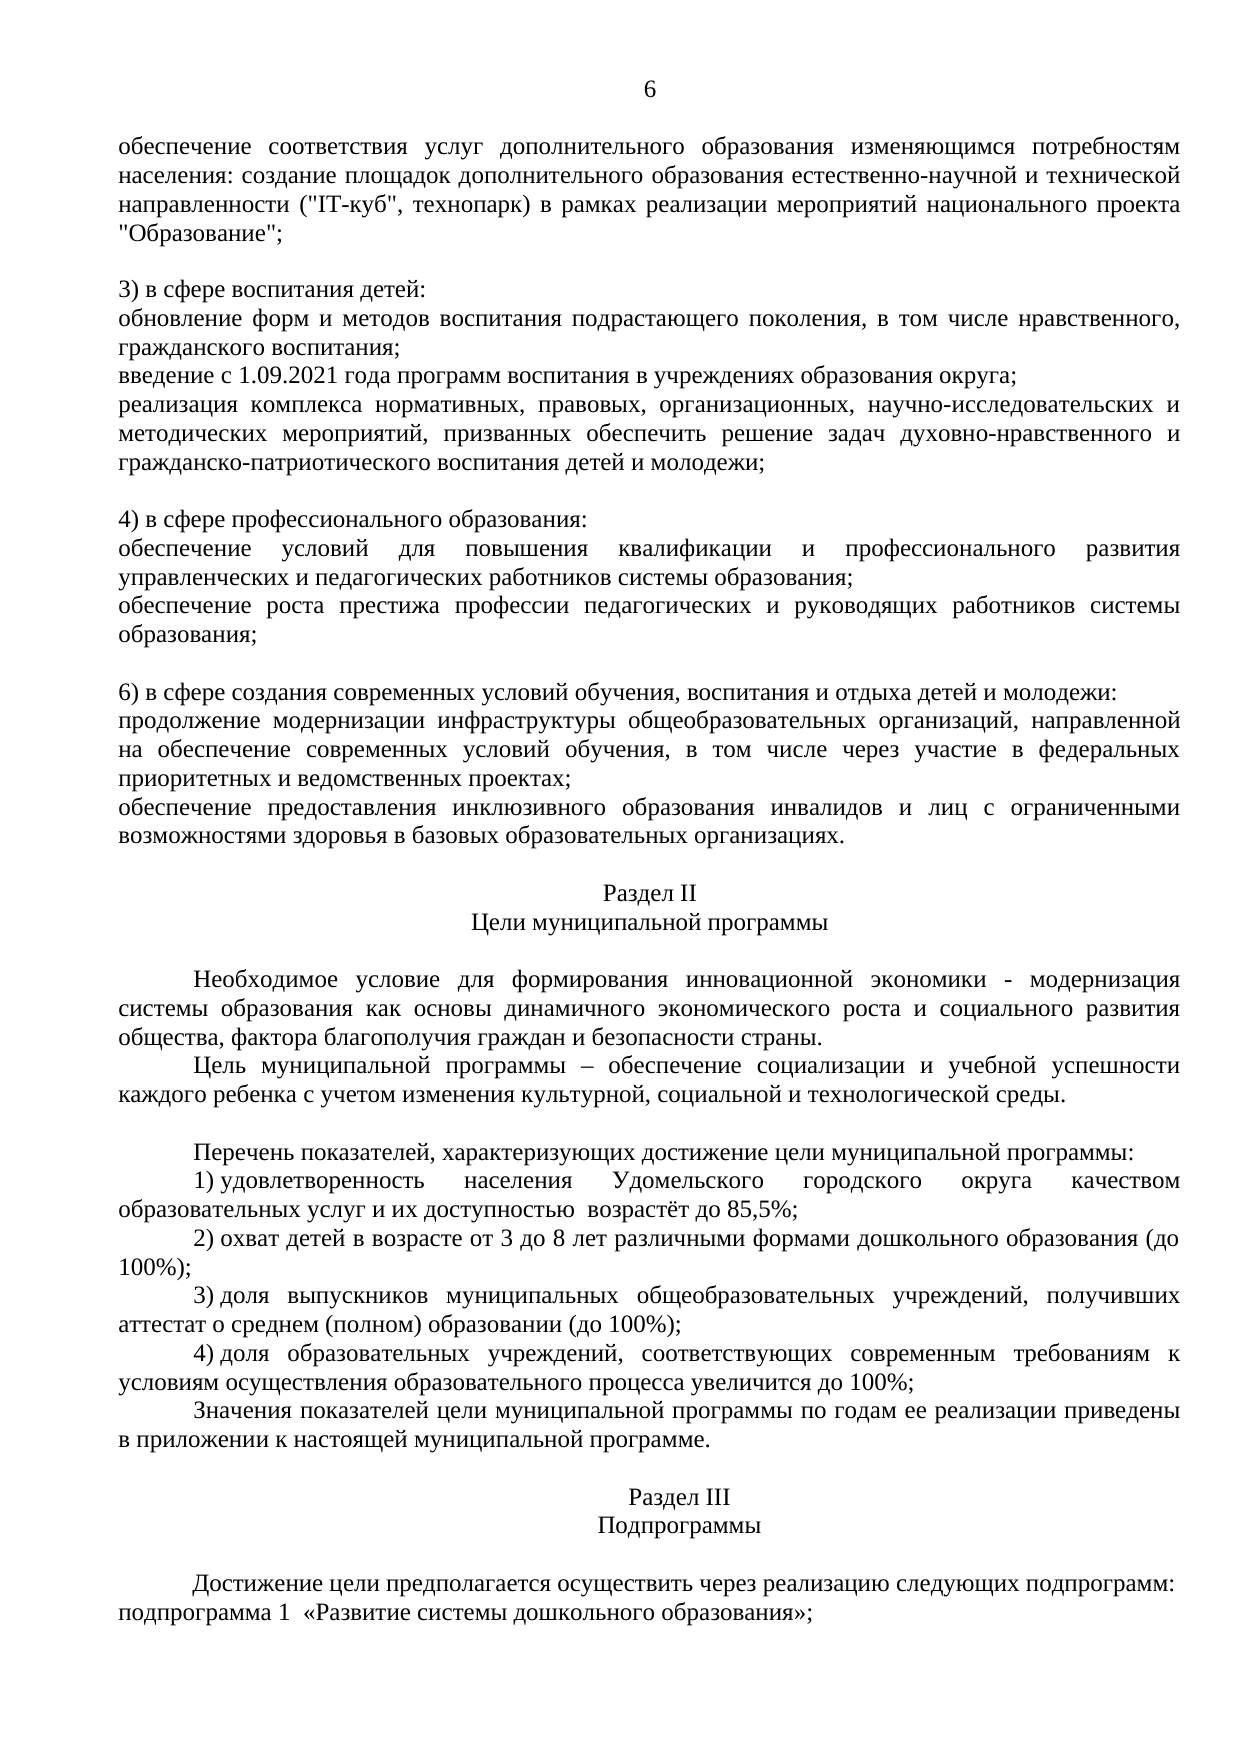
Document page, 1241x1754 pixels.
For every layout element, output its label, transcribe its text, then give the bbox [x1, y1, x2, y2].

text Перечень показателей, характеризующих достижение цели муниципальной программы: [118, 1137, 1181, 1166]
text подпрограмма 1 «Развитие системы дошкольного образования»; [118, 1597, 1181, 1626]
text обеспечение соответствия услуг дополнительного образования изменяющимся потребностям населения: создание площадок дополнительного образования естественно-научной и технической направленности ("IT-куб", технопарк) в рамках реализации мероприятий национального проекта "Образование"; [118, 131, 1181, 246]
text 1) удовлетворенность населения Удомельского городского округа качеством образовательных услуг и их доступностью возрастёт до 85,5%; [118, 1166, 1181, 1223]
text 6) в сфере создания современных условий обучения, воспитания и отдыха детей и молодежи: [118, 677, 1181, 706]
text обеспечение предоставления инклюзивного образования инвалидов и лиц с ограниченными возможностями здоровья в базовых образовательных организациях. [118, 792, 1181, 849]
text Необходимое условие для формирования инновационной экономики - модернизация системы образования как основы динамичного экономического роста и социального развития общества, фактора благополучия граждан и безопасности страны. [118, 964, 1181, 1051]
text Подпрограммы [118, 1511, 1181, 1539]
text продолжение модернизации инфраструктуры общеобразовательных организаций, направленной на обеспечение современных условий обучения, в том числе через участие в федеральных приоритетных и ведомственных проектах; [118, 706, 1181, 792]
text реализация комплекса нормативных, правовых, организационных, научно-исследовательских и методических мероприятий, призванных обеспечить решение задач духовно-нравственного и гражданско-патриотического воспитания детей и молодежи; [118, 389, 1181, 476]
text 4) доля образовательных учреждений, соответствующих современным требованиям к условиям осуществления образовательного процесса увеличится до 100%; [118, 1338, 1181, 1396]
text Раздел III [118, 1482, 1181, 1511]
text Достижение цели предполагается осуществить через реализацию следующих подпрограмм: [118, 1568, 1181, 1597]
text 3) доля выпускников муниципальных общеобразовательных учреждений, получивших аттестат о среднем (полном) образовании (до 100%); [118, 1281, 1181, 1338]
text введение с 1.09.2021 года программ воспитания в учреждениях образования округа; [118, 361, 1181, 389]
text Раздел II [118, 878, 1181, 907]
text Цель муниципальной программы – обеспечение социализации и учебной успешности каждого ребенка с учетом изменения культурной, социальной и технологической среды. [118, 1051, 1181, 1108]
text обеспечение роста престижа профессии педагогических и руководящих работников системы образования; [118, 591, 1181, 648]
text Цели муниципальной программы [118, 907, 1181, 936]
text обеспечение условий для повышения квалификации и профессионального развития управленческих и педагогических работников системы образования; [118, 533, 1181, 591]
text 4) в сфере профессионального образования: [118, 504, 1181, 533]
text Значения показателей цели муниципальной программы по годам ее реализации приведены в приложении к настоящей муниципальной программе. [118, 1396, 1181, 1453]
text обновление форм и методов воспитания подрастающего поколения, в том числе нравственного, гражданского воспитания; [118, 303, 1181, 361]
text 2) охват детей в возрасте от 3 до 8 лет различными формами дошкольного образования (до 100%); [118, 1223, 1181, 1281]
text 3) в сфере воспитания детей: [118, 274, 1181, 303]
